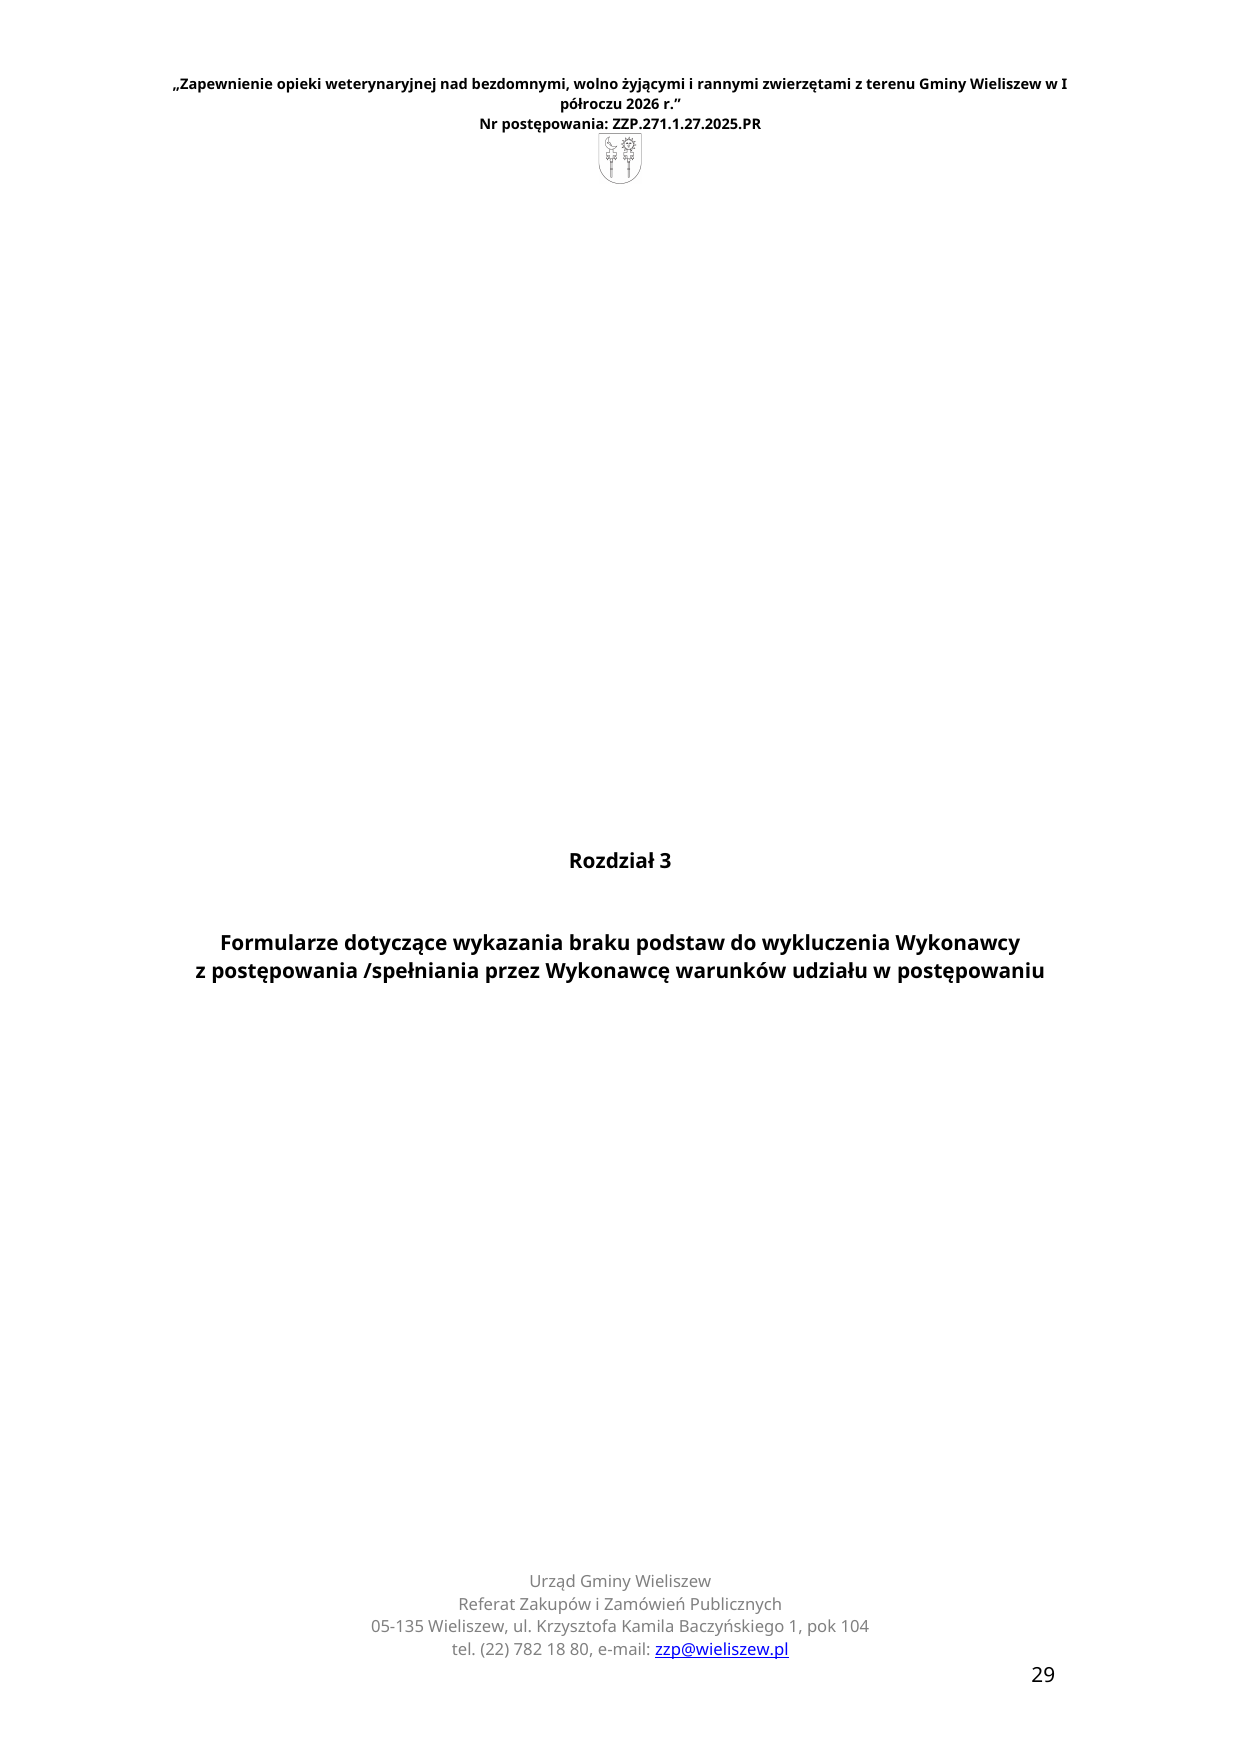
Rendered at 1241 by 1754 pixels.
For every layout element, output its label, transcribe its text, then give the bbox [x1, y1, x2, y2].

text Rozdział 3 [148, 846, 1092, 874]
text Formularze dotyczące wykazania braku podstaw do wykluczenia Wykonawcy z postępowania /spełniania przez Wykonawcę warunków udziału w postępowaniu [148, 928, 1092, 984]
picture [598, 133, 642, 184]
